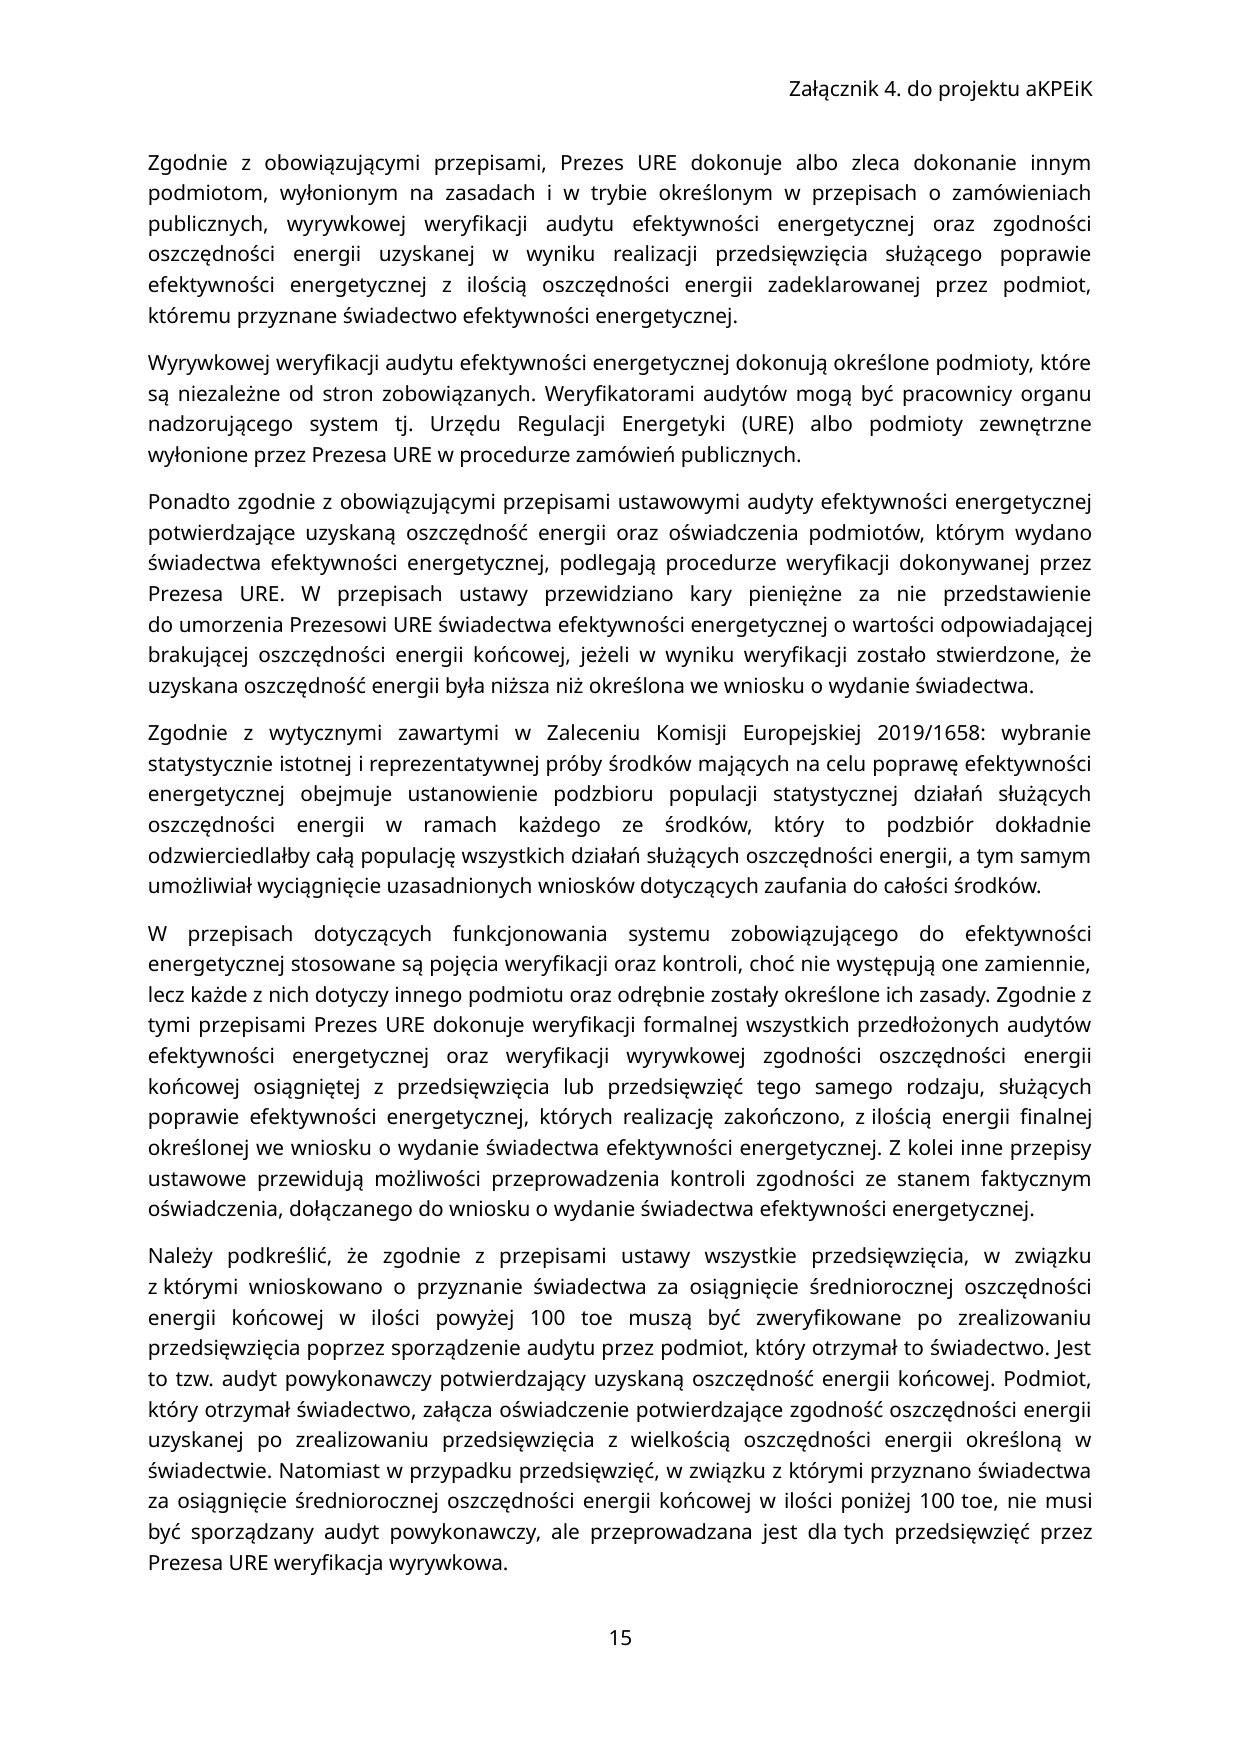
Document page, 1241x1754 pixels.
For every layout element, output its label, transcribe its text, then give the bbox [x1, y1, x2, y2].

text Wyrywkowej weryfikacji audytu efektywności energetycznej dokonują określone podmioty, które są niezależne od stron zobowiązanych. Weryfikatorami audytów mogą być pracownicy organu nadzorującego system tj. Urzędu Regulacji Energetyki (URE) albo podmioty zewnętrzne wyłonione przez Prezesa URE w procedurze zamówień publicznych. [148, 348, 1093, 468]
text Zgodnie z wytycznymi zawartymi w Zaleceniu Komisji Europejskiej 2019/1658: wybranie statystycznie istotnej i reprezentatywnej próby środków mających na celu poprawę efektywności energetycznej obejmuje ustanowienie podzbioru populacji statystycznej działań służących oszczędności energii w ramach każdego ze środków, który to podzbiór dokładnie odzwierciedlałby całą populację wszystkich działań służących oszczędności energii, a tym samym umożliwiał wyciągnięcie uzasadnionych wniosków dotyczących zaufania do całości środków. [148, 718, 1093, 900]
text Zgodnie z obowiązującymi przepisami, Prezes URE dokonuje albo zleca dokonanie innym podmiotom, wyłonionym na zasadach i w trybie określonym w przepisach o zamówieniach publicznych, wyrywkowej weryfikacji audytu efektywności energetycznej oraz zgodności oszczędności energii uzyskanej w wyniku realizacji przedsięwzięcia służącego poprawie efektywności energetycznej z ilością oszczędności energii zadeklarowanej przez podmiot, któremu przyznane świadectwo efektywności energetycznej. [148, 148, 1093, 329]
text W przepisach dotyczących funkcjonowania systemu zobowiązującego do efektywności energetycznej stosowane są pojęcia weryfikacji oraz kontroli, choć nie występują one zamiennie, lecz każde z nich dotyczy innego podmiotu oraz odrębnie zostały określone ich zasady. Zgodnie z tymi przepisami Prezes URE dokonuje weryfikacji formalnej wszystkich przedłożonych audytów efektywności energetycznej oraz weryfikacji wyrywkowej zgodności oszczędności energii końcowej osiągniętej z przedsięwzięcia lub przedsięwzięć tego samego rodzaju, służących poprawie efektywności energetycznej, których realizację zakończono, z ilością energii finalnej określonej we wniosku o wydanie świadectwa efektywności energetycznej. Z kolei inne przepisy ustawowe przewidują możliwości przeprowadzenia kontroli zgodności ze stanem faktycznym oświadczenia, dołączanego do wniosku o wydanie świadectwa efektywności energetycznej. [148, 919, 1093, 1223]
text Należy podkreślić, że zgodnie z przepisami ustawy wszystkie przedsięwzięcia, w związku z którymi wnioskowano o przyznanie świadectwa za osiągnięcie średniorocznej oszczędności energii końcowej w ilości powyżej 100 toe muszą być zweryfikowane po zrealizowaniu przedsięwzięcia poprzez sporządzenie audytu przez podmiot, który otrzymał to świadectwo. Jest to tzw. audyt powykonawczy potwierdzający uzyskaną oszczędność energii końcowej. Podmiot, który otrzymał świadectwo, załącza oświadczenie potwierdzające zgodność oszczędności energii uzyskanej po zrealizowaniu przedsięwzięcia z wielkością oszczędności energii określoną w świadectwie. Natomiast w przypadku przedsięwzięć, w związku z którymi przyznano świadectwa za osiągnięcie średniorocznej oszczędności energii końcowej w ilości poniżej 100 toe, nie musi być sporządzany audyt powykonawczy, ale przeprowadzana jest dla tych przedsięwzięć przez Prezesa URE weryfikacja wyrywkowa. [148, 1242, 1093, 1576]
text Ponadto zgodnie z obowiązującymi przepisami ustawowymi audyty efektywności energetycznej potwierdzające uzyskaną oszczędność energii oraz oświadczenia podmiotów, którym wydano świadectwa efektywności energetycznej, podlegają procedurze weryfikacji dokonywanej przez Prezesa URE. W przepisach ustawy przewidziano kary pieniężne za nie przedstawienie do umorzenia Prezesowi URE świadectwa efektywności energetycznej o wartości odpowiadającej brakującej oszczędności energii końcowej, jeżeli w wyniku weryfikacji zostało stwierdzone, że uzyskana oszczędność energii była niższa niż określona we wniosku o wydanie świadectwa. [148, 487, 1093, 699]
